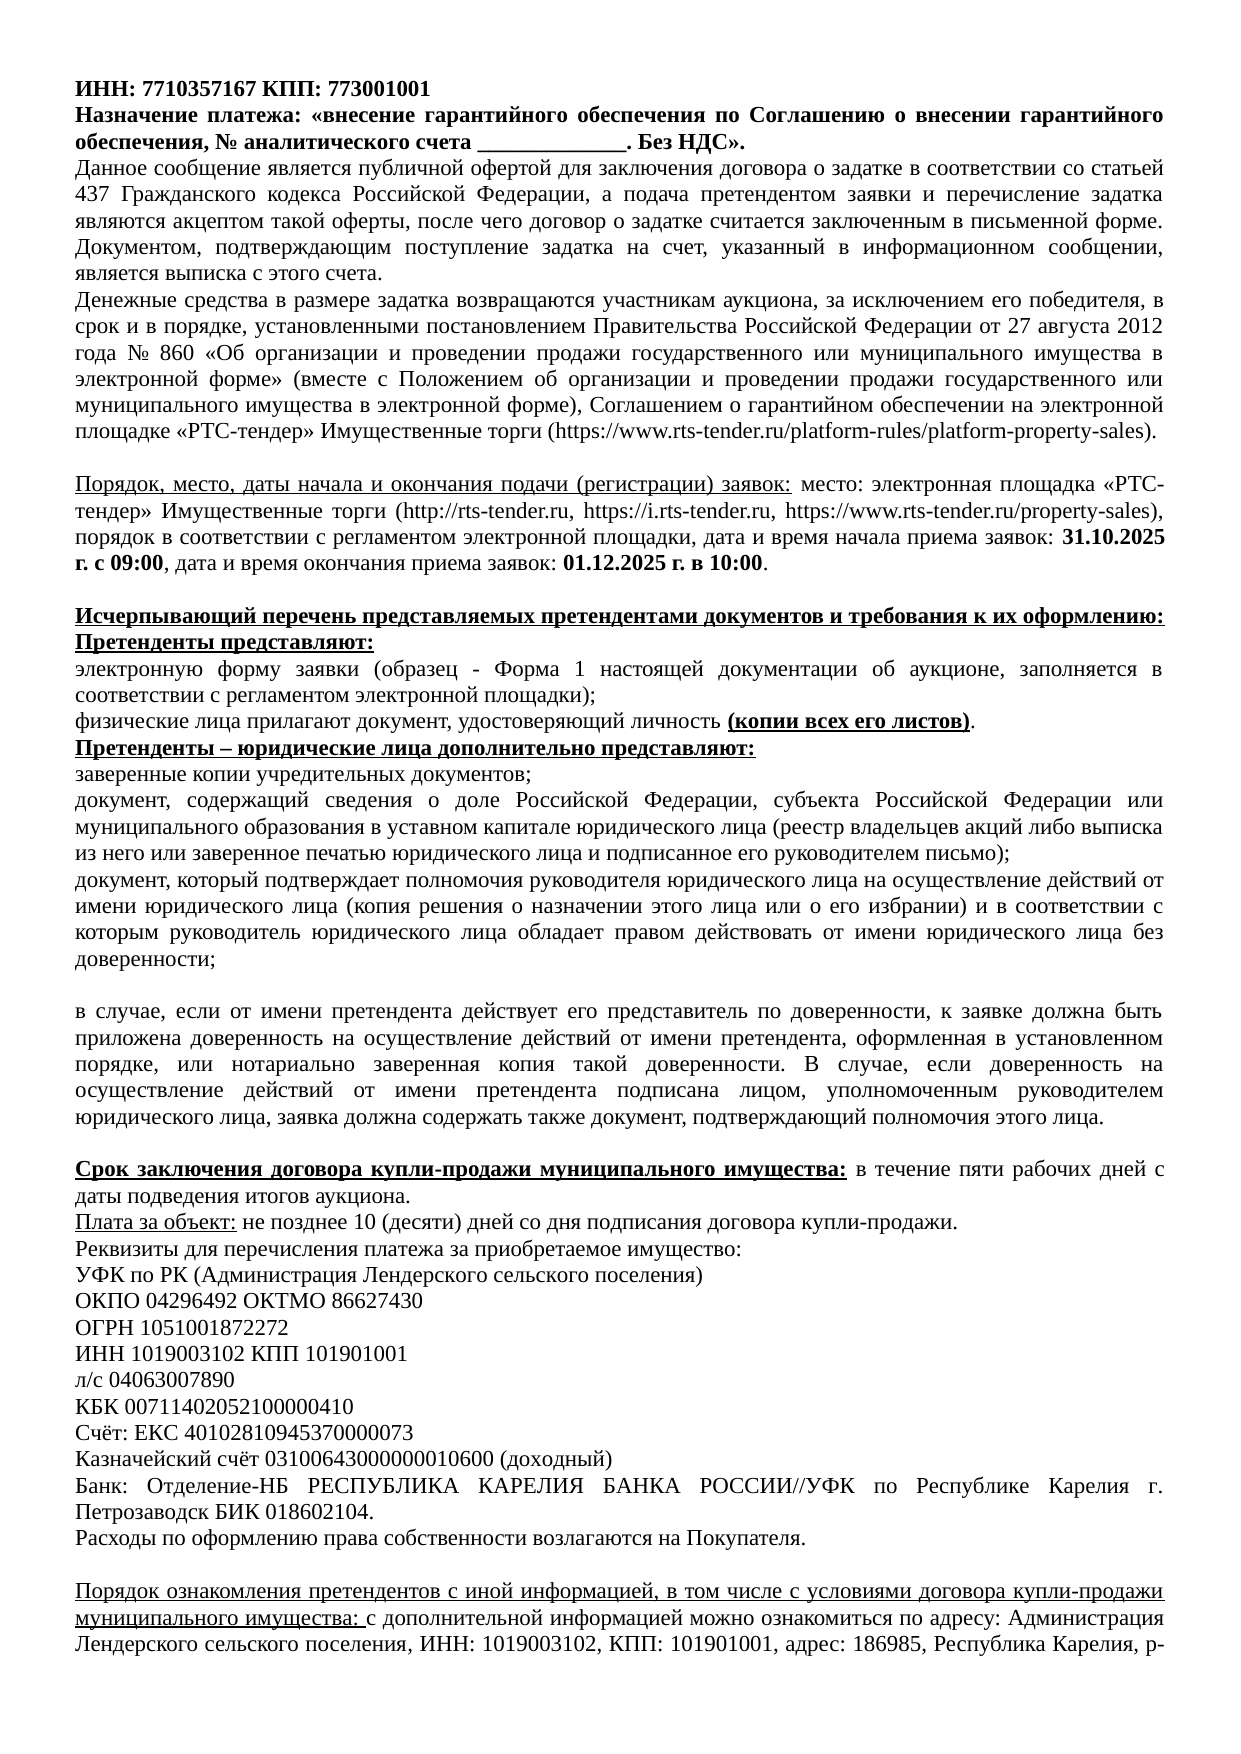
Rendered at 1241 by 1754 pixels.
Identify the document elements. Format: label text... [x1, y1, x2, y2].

text Денежные средства в размере задатка возвращаются участникам аукциона, за исключением его победителя, в срок и в порядке, установленными постановлением Правительства Российской Федерации от 27 августа 2012 года № 860 «Об организации и проведении продажи государственного или муниципального имущества в электронной форме» (вместе с Положением об организации и проведении продажи государственного или муниципального имущества в электронной форме), Соглашением о гарантийном обеспечении на электронной площадке «РТС-тендер» Имущественные торги (https://www.rts-tender.ru/platform-rules/platform-property-sales). [75, 286, 1165, 444]
text Плата за объект: не позднее 10 (десяти) дней со дня подписания договора купли-продажи. [75, 1208, 1165, 1234]
list Претенденты – юридические лица дополнительно представляют: [75, 734, 1165, 760]
list документ, содержащий сведения о доле Российской Федерации, субъекта Российской Федерации или муниципального образования в уставном капитале юридического лица (реестр владельцев акций либо выписка из него или заверенное печатью юридического лица и подписанное его руководителем письмо); [75, 787, 1165, 866]
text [75, 1601, 1165, 1656]
text л/с 04063007890 [75, 1366, 1165, 1393]
text УФК по РК (Администрация Лендерского сельского поселения) [75, 1261, 1165, 1287]
text Порядок, место, даты начала и окончания подачи (регистрации) заявок: место: электронная площадка «РТС-тендер» Имущественные торги (http://rts-tender.ru, https://i.rts-tender.ru, https://www.rts-tender.ru/property-sales), порядок в соответствии с регламентом электронной площадки, дата и время начала приема заявок: 31.10.2025 г. с 09:00, дата и время окончания приема заявок: 01.12.2025 г. в 10:00. [75, 470, 1165, 576]
list в случае, если от имени претендента действует его представитель по доверенности, к заявке должна быть приложена доверенность на осуществление действий от имени претендента, оформленная в установленном порядке, или нотариально заверенная копия такой доверенности. В случае, если доверенность на осуществление действий от имени претендента подписана лицом, уполномоченным руководителем юридического лица, заявка должна содержать также документ, подтверждающий полномочия этого лица. [75, 997, 1165, 1129]
text Данное сообщение является публичной офертой для заключения договора о задатке в соответствии со статьей 437 Гражданского кодекса Российской Федерации, а подача претендентом заявки и перечисление задатка являются акцептом такой оферты, после чего договор о задатке считается заключенным в письменной форме. Документом, подтверждающим поступление задатка на счет, указанный в информационном сообщении, является выписка с этого счета. [75, 154, 1165, 286]
text Назначение платежа: «внесение гарантийного обеспечения по Соглашению о внесении гарантийного обеспечения, № аналитического счета _____________. Без НДС». [75, 101, 1165, 154]
text ИНН 1019003102 КПП 101901001 [75, 1340, 1165, 1366]
text ИНН: 7710357167 КПП: 773001001 [75, 75, 1165, 101]
list физические лица прилагают документ, удостоверяющий личность (копии всех его листов). [75, 707, 1165, 734]
text Банк: Отделение-НБ РЕСПУБЛИКА КАРЕЛИЯ БАНКА РОССИИ//УФК по Республике Карелия г. Петрозаводск БИК 018602104. [75, 1472, 1165, 1524]
text Реквизиты для перечисления платежа за приобретаемое имущество: [75, 1234, 1165, 1261]
text Исчерпывающий перечень представляемых претендентами документов и требования к их оформлению: [75, 602, 1165, 625]
text Счёт: ЕКС 40102810945370000073 [75, 1419, 1165, 1445]
text Расходы по оформлению права собственности возлагаются на Покупателя. [75, 1524, 1165, 1551]
list документ, который подтверждает полномочия руководителя юридического лица на осуществление действий от имени юридического лица (копия решения о назначении этого лица или о его избрании) и в соответствии с которым руководитель юридического лица обладает правом действовать от имени юридического лица без доверенности; [75, 866, 1165, 971]
list электронную форму заявки (образец - Форма 1 настоящей документации об аукционе, заполняется в соответствии с регламентом электронной площадки); [75, 655, 1165, 707]
text ОКПО 04296492 ОКТМО 86627430 [75, 1287, 1165, 1314]
list заверенные копии учредительных документов; [75, 760, 1165, 787]
list Претенденты представляют: [75, 628, 1165, 655]
text Казначейский счёт 03100643000000010600 (доходный) [75, 1445, 1165, 1472]
text Срок заключения договора купли-продажи муниципального имущества: в течение пяти рабочих дней с даты подведения итогов аукциона. [75, 1156, 1165, 1208]
text КБК 00711402052100000410 [75, 1393, 1165, 1419]
text ОГРН 1051001872272 [75, 1314, 1165, 1340]
